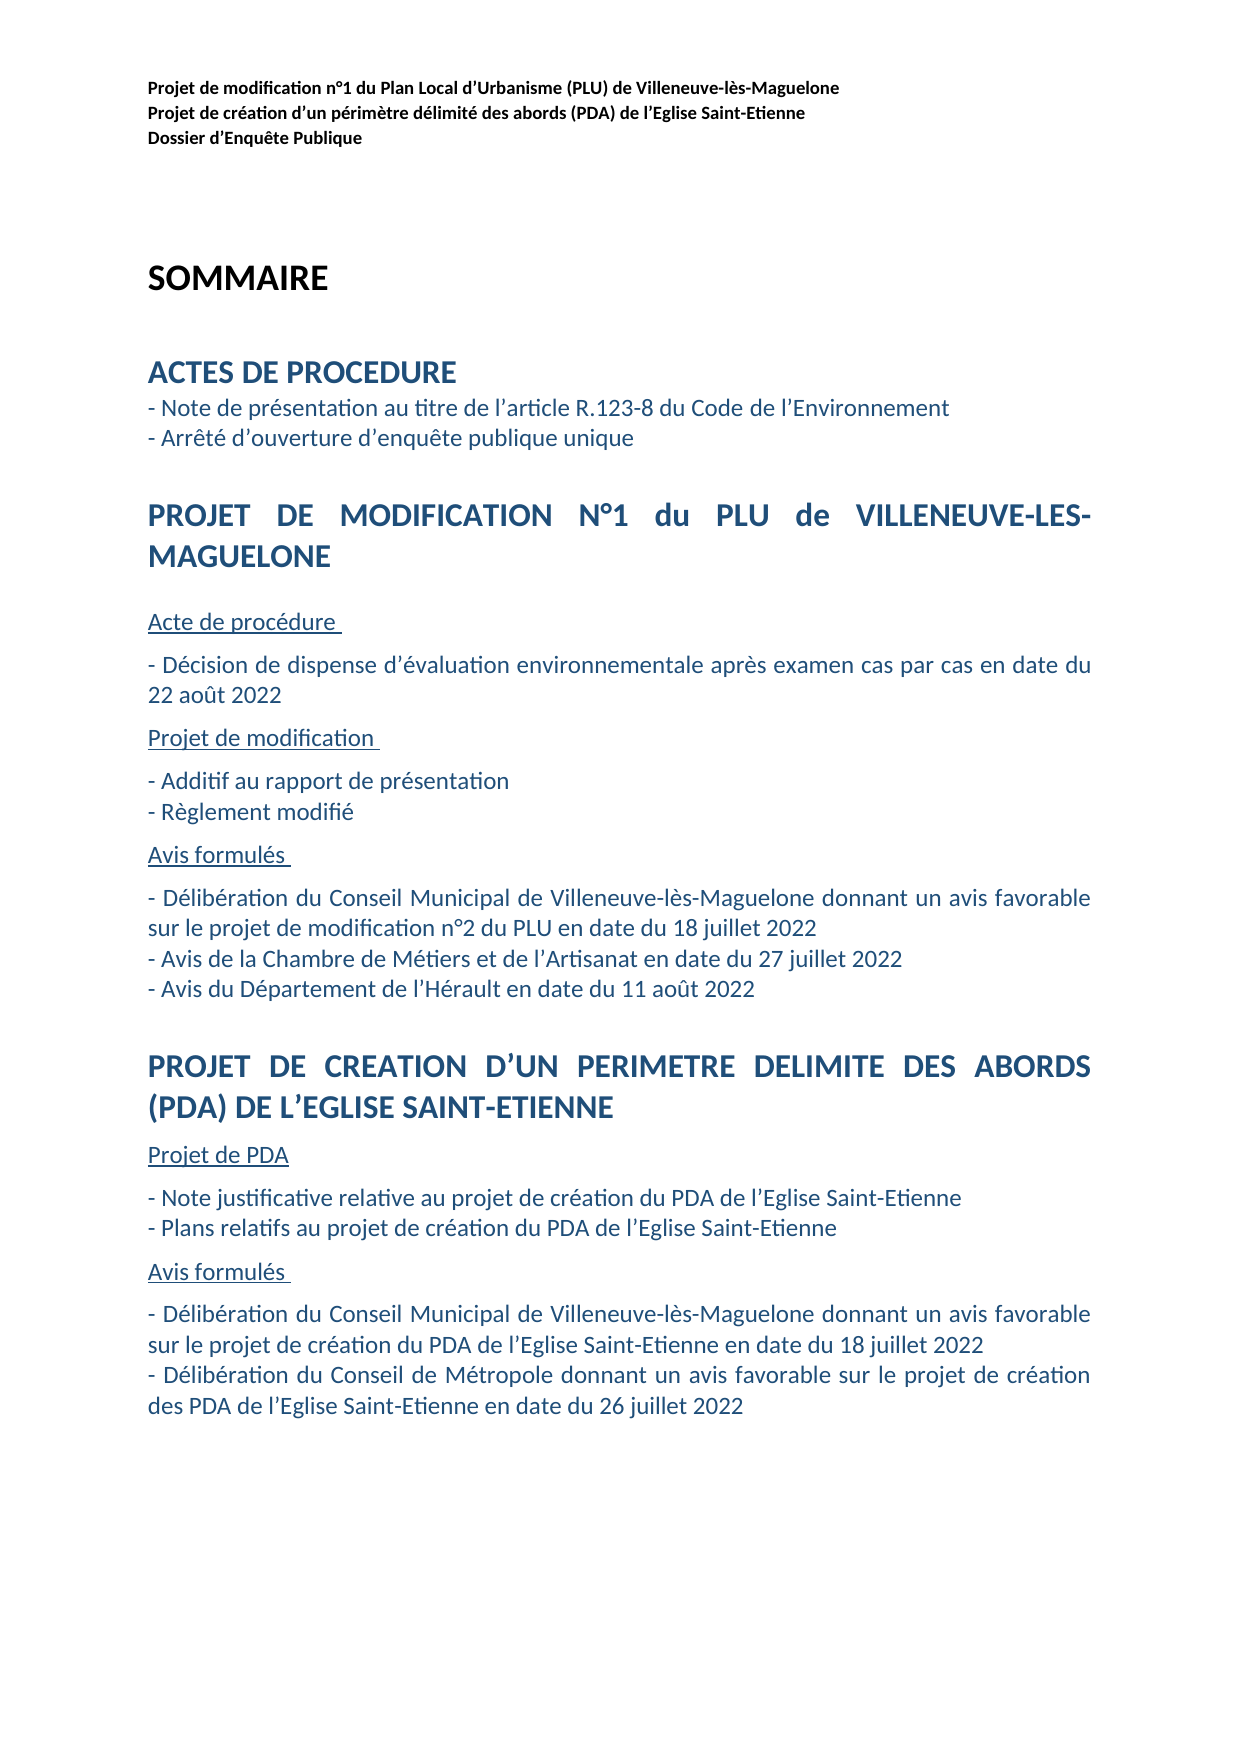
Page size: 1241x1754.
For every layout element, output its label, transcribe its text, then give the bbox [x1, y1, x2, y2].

text Projet de modification [148, 722, 1093, 753]
text - Délibération du Conseil Municipal de Villeneuve-lès-Maguelone donnant un avis favorable sur le projet de création du PDA de l’Eglise Saint-Etienne en date du 18 juillet 2022 [148, 1299, 1093, 1360]
text Projet de PDA [148, 1139, 1093, 1169]
text - Règlement modifié [148, 796, 1093, 827]
text PROJET DE CREATION D’UN PERIMETRE DELIMITE DES ABORDS (PDA) DE L’EGLISE SAINT-ETIENNE [148, 1045, 1093, 1127]
text - Avis du Département de l’Hérault en date du 11 août 2022 [148, 974, 1093, 1004]
text - Délibération du Conseil de Métropole donnant un avis favorable sur le projet de création des PDA de l’Eglise Saint-Etienne en date du 26 juillet 2022 [148, 1360, 1093, 1421]
text - Note justificative relative au projet de création du PDA de l’Eglise Saint-Etienne [148, 1182, 1093, 1213]
text - Arrêté d’ouverture d’enquête publique unique [148, 422, 1093, 453]
text - Délibération du Conseil Municipal de Villeneuve-lès-Maguelone donnant un avis favorable sur le projet de modification n°2 du PLU en date du 18 juillet 2022 [148, 882, 1093, 943]
text Avis formulés [148, 839, 1093, 869]
text - Avis de la Chambre de Métiers et de l’Artisanat en date du 27 juillet 2022 [148, 943, 1093, 974]
text Avis formulés [148, 1256, 1093, 1286]
text - Décision de dispense d’évaluation environnementale après examen cas par cas en date du 22 août 2022 [148, 649, 1093, 710]
text - Note de présentation au titre de l’article R.123-8 du Code de l’Environnement [148, 392, 1093, 422]
text - Additif au rapport de présentation [148, 766, 1093, 796]
text Acte de procédure [148, 606, 1093, 636]
text SOMMAIRE [148, 254, 1093, 300]
text ACTES DE PROCEDURE [148, 351, 1093, 392]
text - Plans relatifs au projet de création du PDA de l’Eglise Saint-Etienne [148, 1213, 1093, 1243]
text PROJET DE MODIFICATION N°1 du PLU de VILLENEUVE-LES-MAGUELONE [148, 494, 1093, 575]
